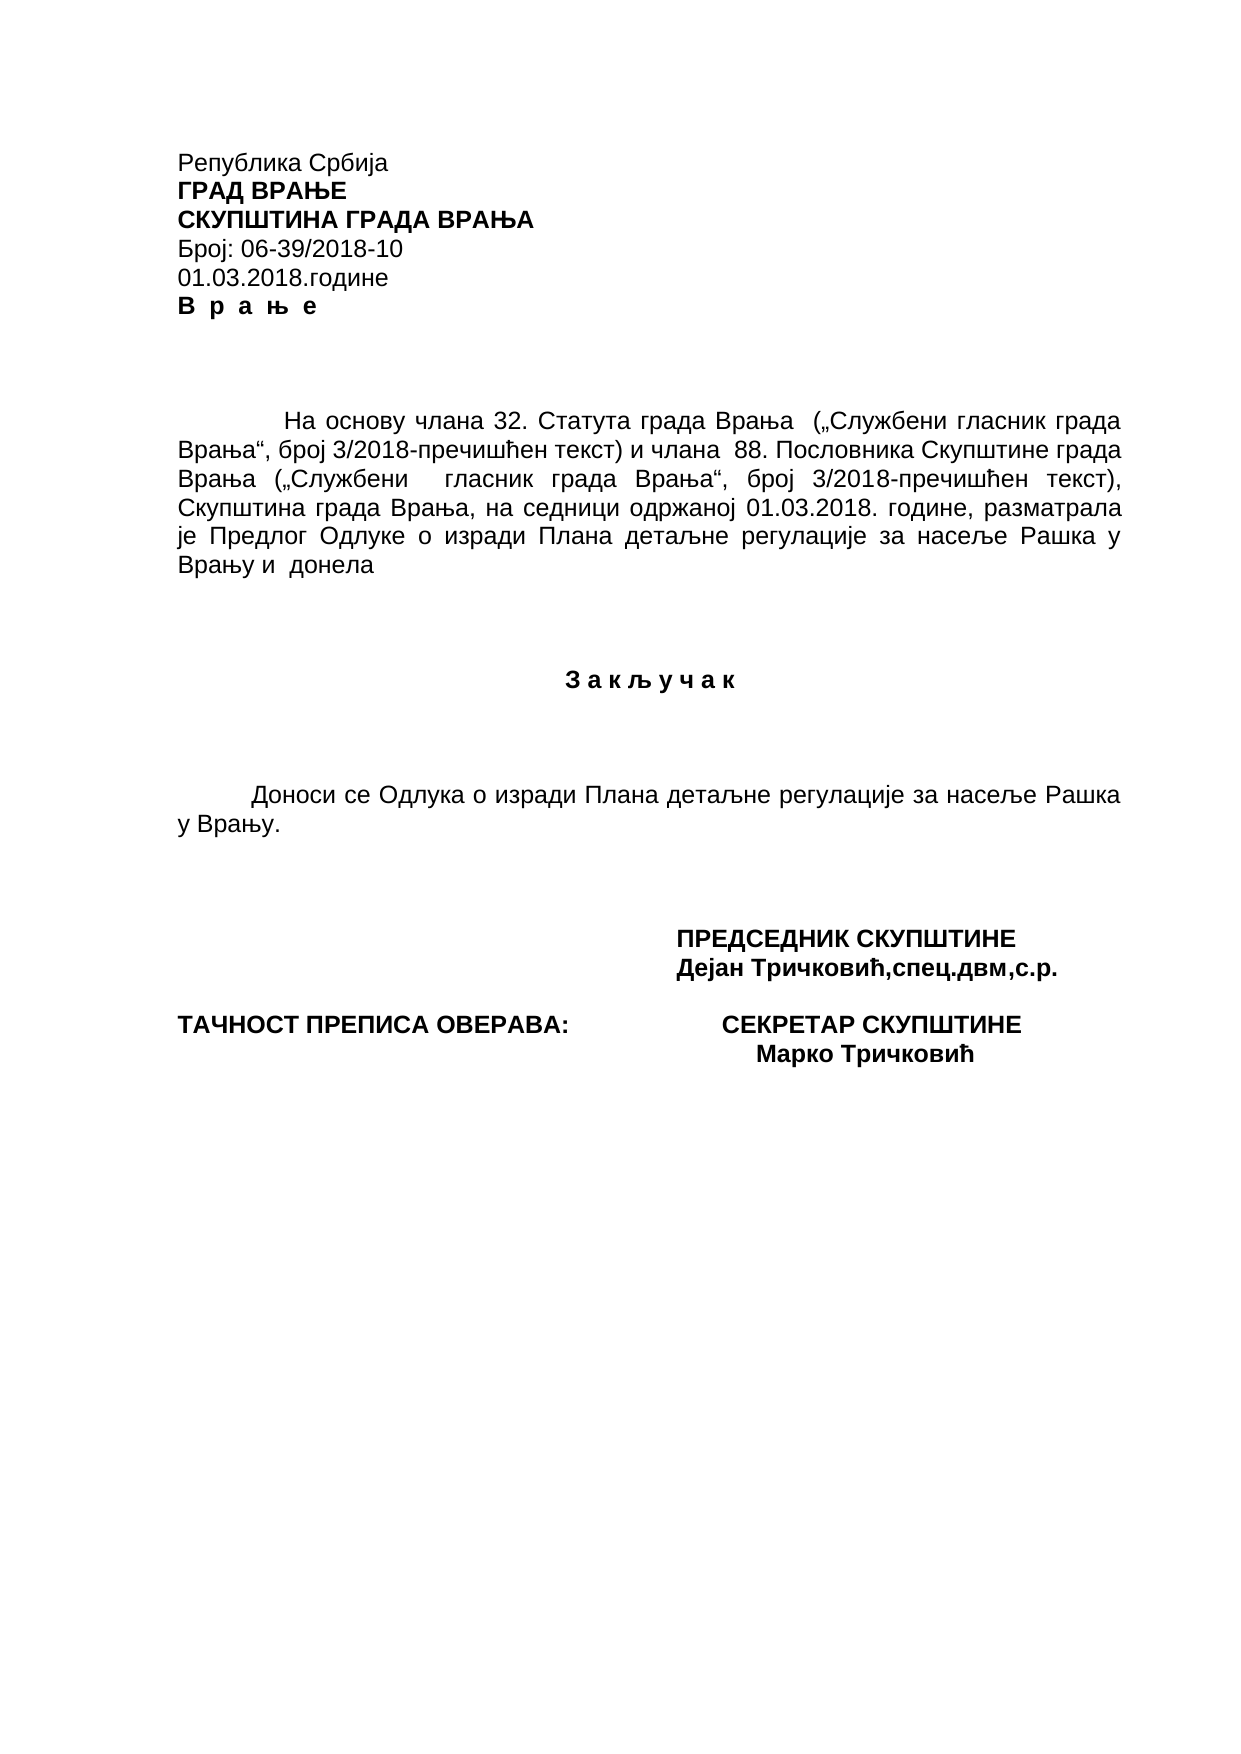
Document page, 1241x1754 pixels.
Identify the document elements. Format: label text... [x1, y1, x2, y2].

text В р а њ е [177, 291, 1122, 320]
text 01.03.2018.године [177, 263, 1122, 291]
text ПРЕДСЕДНИК СКУПШТИНЕ [177, 924, 1122, 953]
text На основу члана 32. Статута града Врања („Службени гласник града Врања“, број 3/2018-пречишћен текст) и члана 88. Пословника Скупштине града Врања („Службени гласник града Врања“, број 3/2018-пречишћен текст), Скупштина града Врања, на седници одржаној 01.03.2018. године, разматрала је Предлог Одлуке о изради Плана детаљне регулације за насеље Рашка у Врању и донела [177, 406, 1122, 579]
text Број: 06-39/2018-10 [177, 234, 1122, 263]
text Доноси се Одлука о изради Плана детаљне регулације за насеље Рашка у Врању. [177, 780, 1122, 838]
text З а к љ у ч а к [177, 665, 1122, 694]
text Марко Тричковић [177, 1039, 1122, 1068]
text Република Србија [177, 148, 1122, 176]
text Дејан Тричковић,спец.двм,с.р. [177, 953, 1122, 981]
text ТАЧНОСТ ПРЕПИСА ОВЕРАВА: СЕКРЕТАР СКУПШТИНЕ [177, 1010, 1122, 1039]
text СКУПШТИНА ГРАДА ВРАЊА [177, 205, 1122, 234]
text ГРАД ВРАЊЕ [177, 176, 1122, 205]
